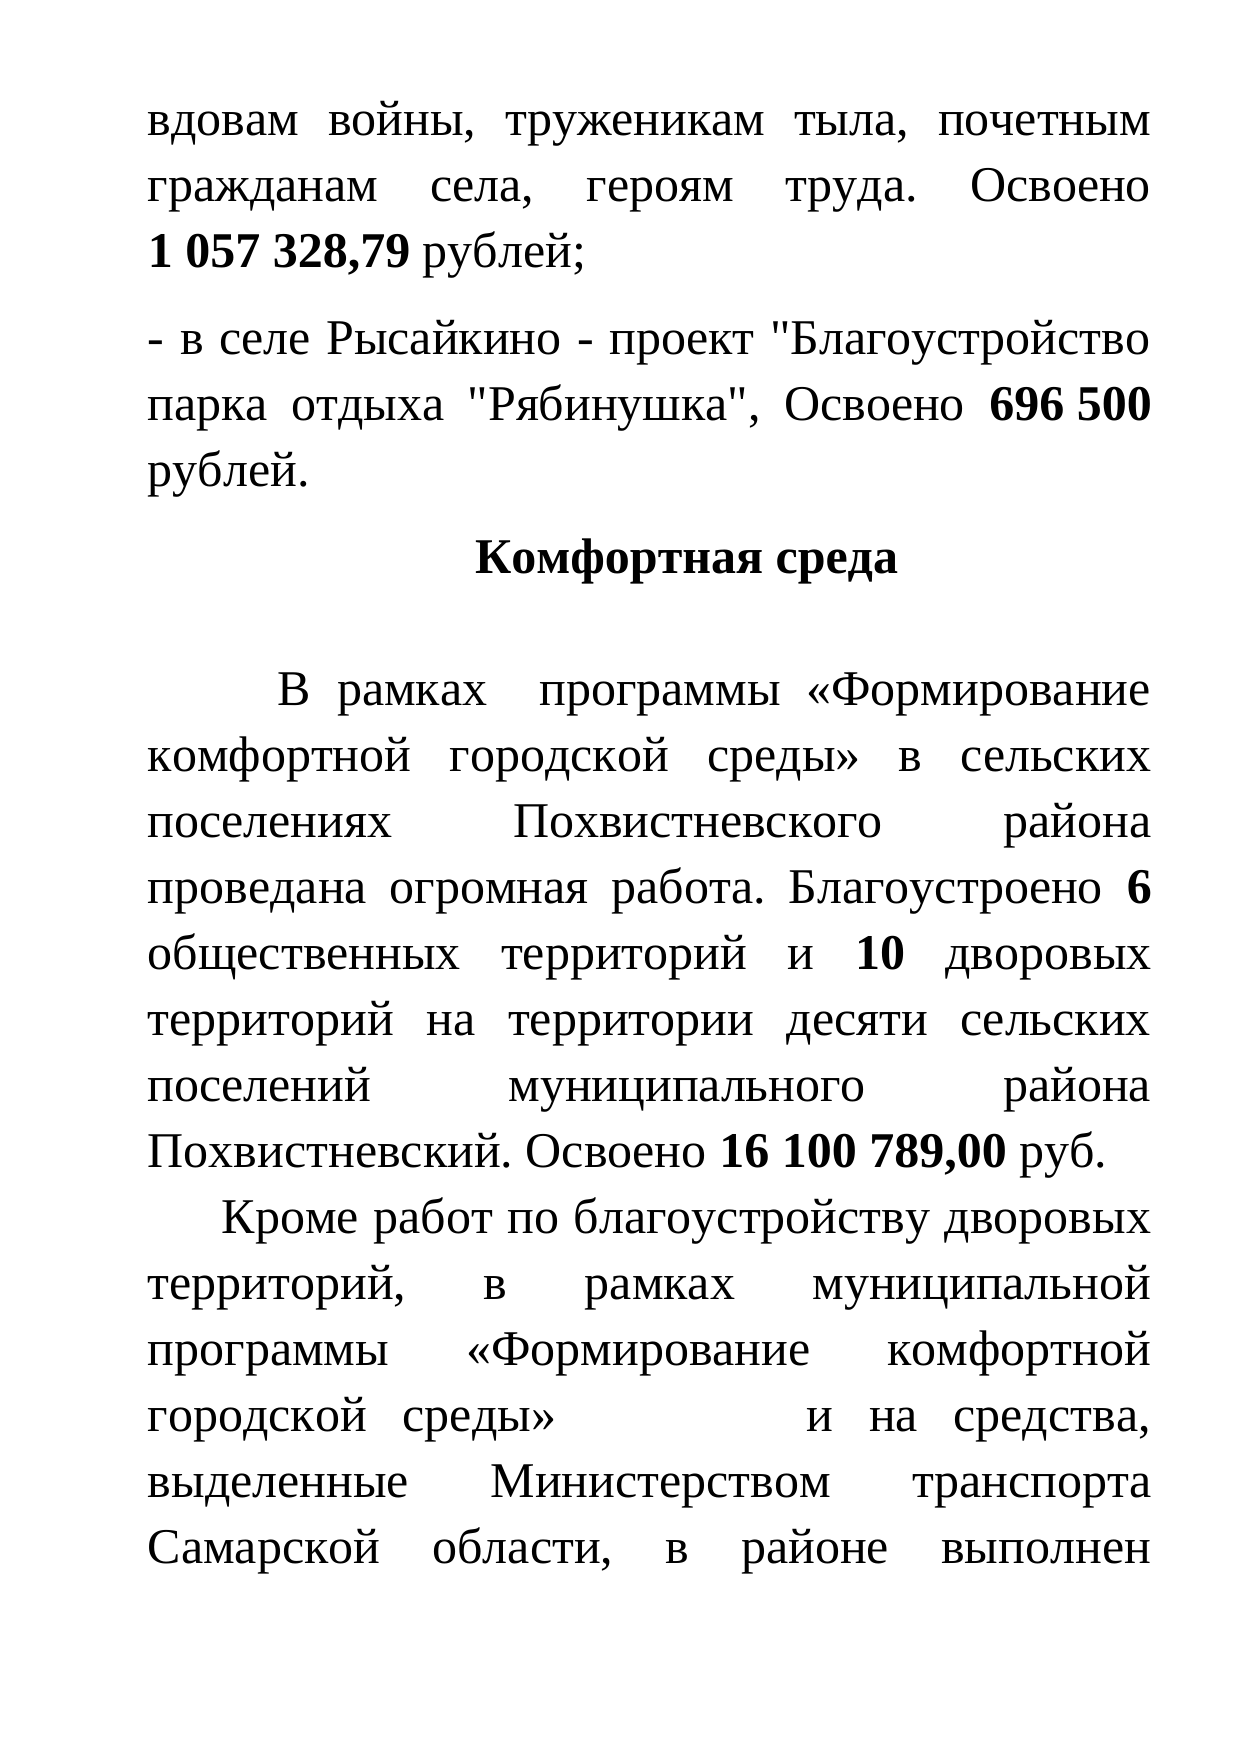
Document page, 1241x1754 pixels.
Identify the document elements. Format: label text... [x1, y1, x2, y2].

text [148, 89, 1152, 278]
text Комфортная среда [148, 527, 1152, 584]
text В рамках программы «Формирование комфортной городской среды» в сельских поселениях Похвистневского района проведана огромная работа. Благоустроено 6 общественных территорий и 10 дворовых территорий на территории десяти сельских поселений муниципального района Похвистневский. Освоено 16 100 789,00 руб. [148, 659, 1152, 1178]
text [148, 1187, 1152, 1575]
text - в селе Рысайкино - проект "Благоустройство парка отдыха "Рябинушка", Освоено 696 500 рублей. [148, 308, 1152, 497]
